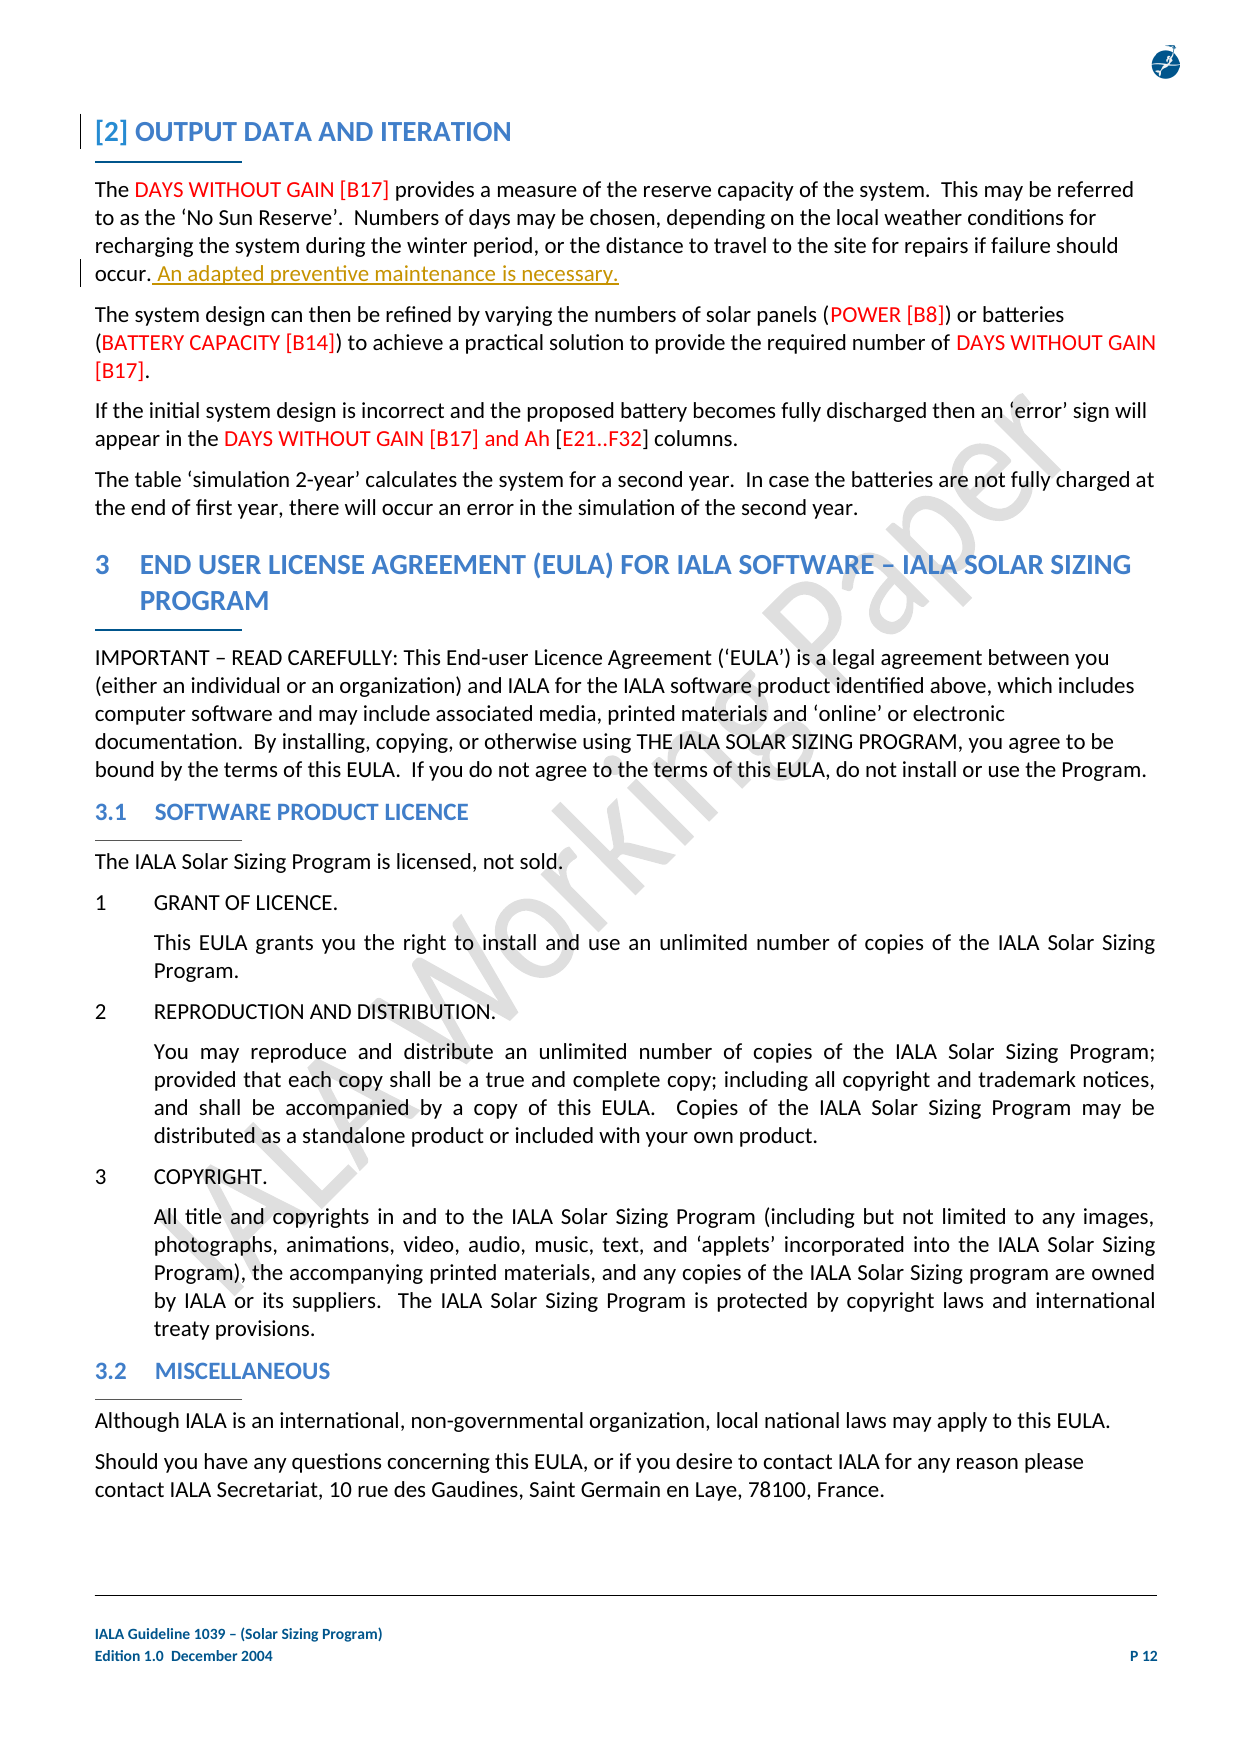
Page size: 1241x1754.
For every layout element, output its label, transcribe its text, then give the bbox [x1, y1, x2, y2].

text If the initial system design is incorrect and the proposed battery becomes fully discharged then an ‘error’ sign will appear in the DAYS WITHOUT GAIN [B17] and Ah [E21..F32] columns. [94, 396, 1157, 452]
text The system design can then be refined by varying the numbers of solar panels (POWER [B8]) or batteries (BATTERY CAPACITY [B14]) to achieve a practical solution to provide the required number of DAYS WITHOUT GAIN [B17]. [94, 300, 1157, 384]
list REPRODUCTION AND DISTRIBUTION. [94, 997, 1157, 1025]
list All title and copyrights in and to the IALA Solar Sizing Program (including but not limited to any images, photographs, animations, video, audio, music, text, and ‘applets’ incorporated into the IALA Solar Sizing Program), the accompanying printed materials, and any copies of the IALA Solar Sizing program are owned by IALA or its suppliers. The IALA Solar Sizing Program is protected by copyright laws and international treaty provisions. [153, 1202, 1157, 1342]
subtitle Software product licence [94, 796, 1157, 826]
subtitle Miscellaneous [94, 1355, 1157, 1386]
text Although IALA is an international, non-governmental organization, local national laws may apply to this EULA. [94, 1406, 1157, 1434]
text The table ‘simulation 2-year’ calculates the system for a second year. In case the batteries are not fully charged at the end of first year, there will occur an error in the simulation of the second year. [94, 465, 1157, 521]
list COPYRIGHT. [94, 1162, 1157, 1190]
list GRANT OF LICENCE. [94, 888, 1157, 916]
picture [1120, 0, 1239, 114]
subtitle OUTPUT DATA AND ITERATION [94, 113, 1157, 149]
subtitle END USER LICENSE AGREEMENT (EULA) FOR IALA SOFTWARE – IALA SOLAR SIZING PROGRAM [94, 546, 1157, 617]
text IMPORTANT – READ CAREFULLY: This End-user Licence Agreement (‘EULA’) is a legal agreement between you (either an individual or an organization) and IALA for the IALA software product identified above, which includes computer software and may include associated media, printed materials and ‘online’ or electronic documentation. By installing, copying, or otherwise using THE IALA SOLAR SIZING PROGRAM, you agree to be bound by the terms of this EULA. If you do not agree to the terms of this EULA, do not install or use the Program. [94, 643, 1157, 783]
list This EULA grants you the right to install and use an unlimited number of copies of the IALA Solar Sizing Program. [153, 928, 1157, 984]
text The IALA Solar Sizing Program is licensed, not sold. [94, 847, 1157, 875]
list You may reproduce and distribute an unlimited number of copies of the IALA Solar Sizing Program; provided that each copy shall be a true and complete copy; including all copyright and trademark notices, and shall be accompanied by a copy of this EULA. Copies of the IALA Solar Sizing Program may be distributed as a standalone product or included with your own product. [153, 1037, 1157, 1149]
text Should you have any questions concerning this EULA, or if you desire to contact IALA for any reason please contact IALA Secretariat, 10 rue des Gaudines, Saint Germain en Laye, 78100, France. [94, 1447, 1157, 1503]
text The DAYS WITHOUT GAIN [B17] provides a measure of the reserve capacity of the system. This may be referred to as the ‘No Sun Reserve’. Numbers of days may be chosen, depending on the local weather conditions for recharging the system during the winter period, or the distance to travel to the site for repairs if failure should occur. [94, 175, 1157, 287]
